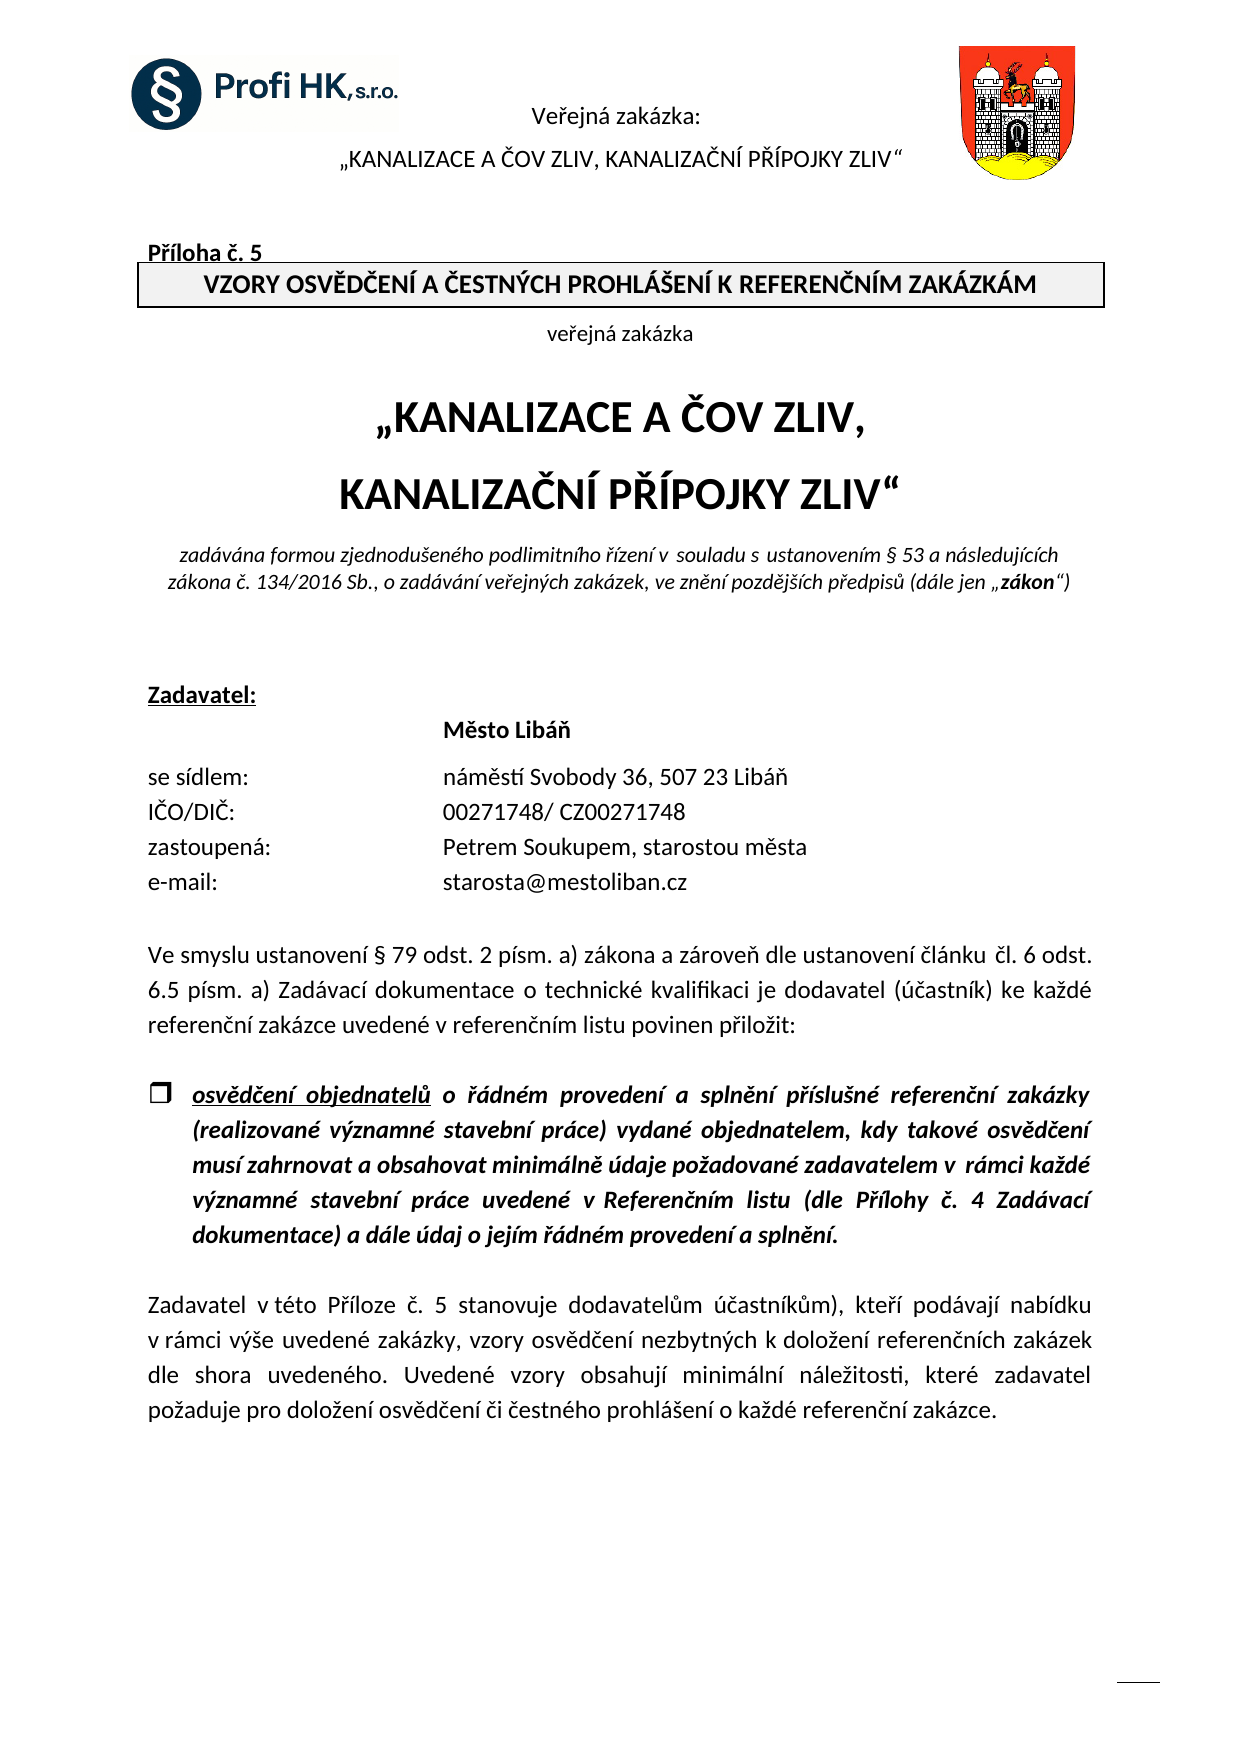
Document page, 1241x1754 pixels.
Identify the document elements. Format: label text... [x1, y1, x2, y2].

text Příloha č. 5 [148, 237, 1093, 268]
text Zadavatel v této Příloze č. 5 stanovuje dodavatelům účastníkům), kteří podávají nabídku v rámci výše uvedené zakázky, vzory osvědčení nezbytných k doložení referenčních zakázek dle shora uvedeného. Uvedené vzory obsahují minimální náležitosti, které zadavatel požaduje pro doložení osvědčení či čestného prohlášení o každé referenční zakázce. [148, 1289, 1093, 1424]
text VZORY OSVĚDČENÍ A ČESTNÝCH PROHLÁŠENÍ K REFERENČNÍM ZAKÁZKÁM [148, 268, 1093, 301]
text Ve smyslu ustanovení § 79 odst. 2 písm. a) zákona a zároveň dle ustanovení článku čl. 6 odst. 6.5 písm. a) Zadávací dokumentace o technické kvalifikaci je dodavatel (účastník) ke každé referenční zakázce uvedené v referenčním listu povinen přiložit: [148, 939, 1093, 1039]
text IČO/DIČ: 00271748/ CZ00271748 [148, 796, 1093, 827]
text veřejná zakázka [148, 319, 1093, 348]
text KANALIZAČNÍ PŘÍPOJKY ZLIV“ [148, 465, 1093, 521]
picture [958, 46, 1075, 180]
text Město Libáň [148, 714, 1093, 744]
picture [129, 55, 400, 132]
text zadávána formou zjednodušeného podlimitního řízení v souladu s ustanovením § 53 a následujících zákona č. 134/2016 Sb., o zadávání veřejných zakázek, ve znění pozdějších předpisů (dále jen „zákon“) [148, 542, 1093, 595]
text „KANALIZACE A ČOV ZLIV, [148, 388, 1093, 444]
text e-mail: starosta@mestoliban.cz [148, 866, 1093, 897]
text zastoupená: Petrem Soukupem, starostou města [148, 831, 1093, 862]
text se sídlem: náměstí Svobody 36, 507 23 Libáň [148, 761, 1093, 792]
list osvědčení objednatelů o řádném provedení a splnění příslušné referenční zakázky (realizované významné stavební práce) vydané objednatelem, kdy takové osvědčení musí zahrnovat a obsahovat minimálně údaje požadované zadavatelem v rámci každé významné stavební práce uvedené v Referenčním listu (dle Přílohy č. 4 Zadávací dokumentace) a dále údaj o jejím řádném provedení a splnění. [148, 1079, 1093, 1249]
text Zadavatel: [148, 679, 1093, 709]
